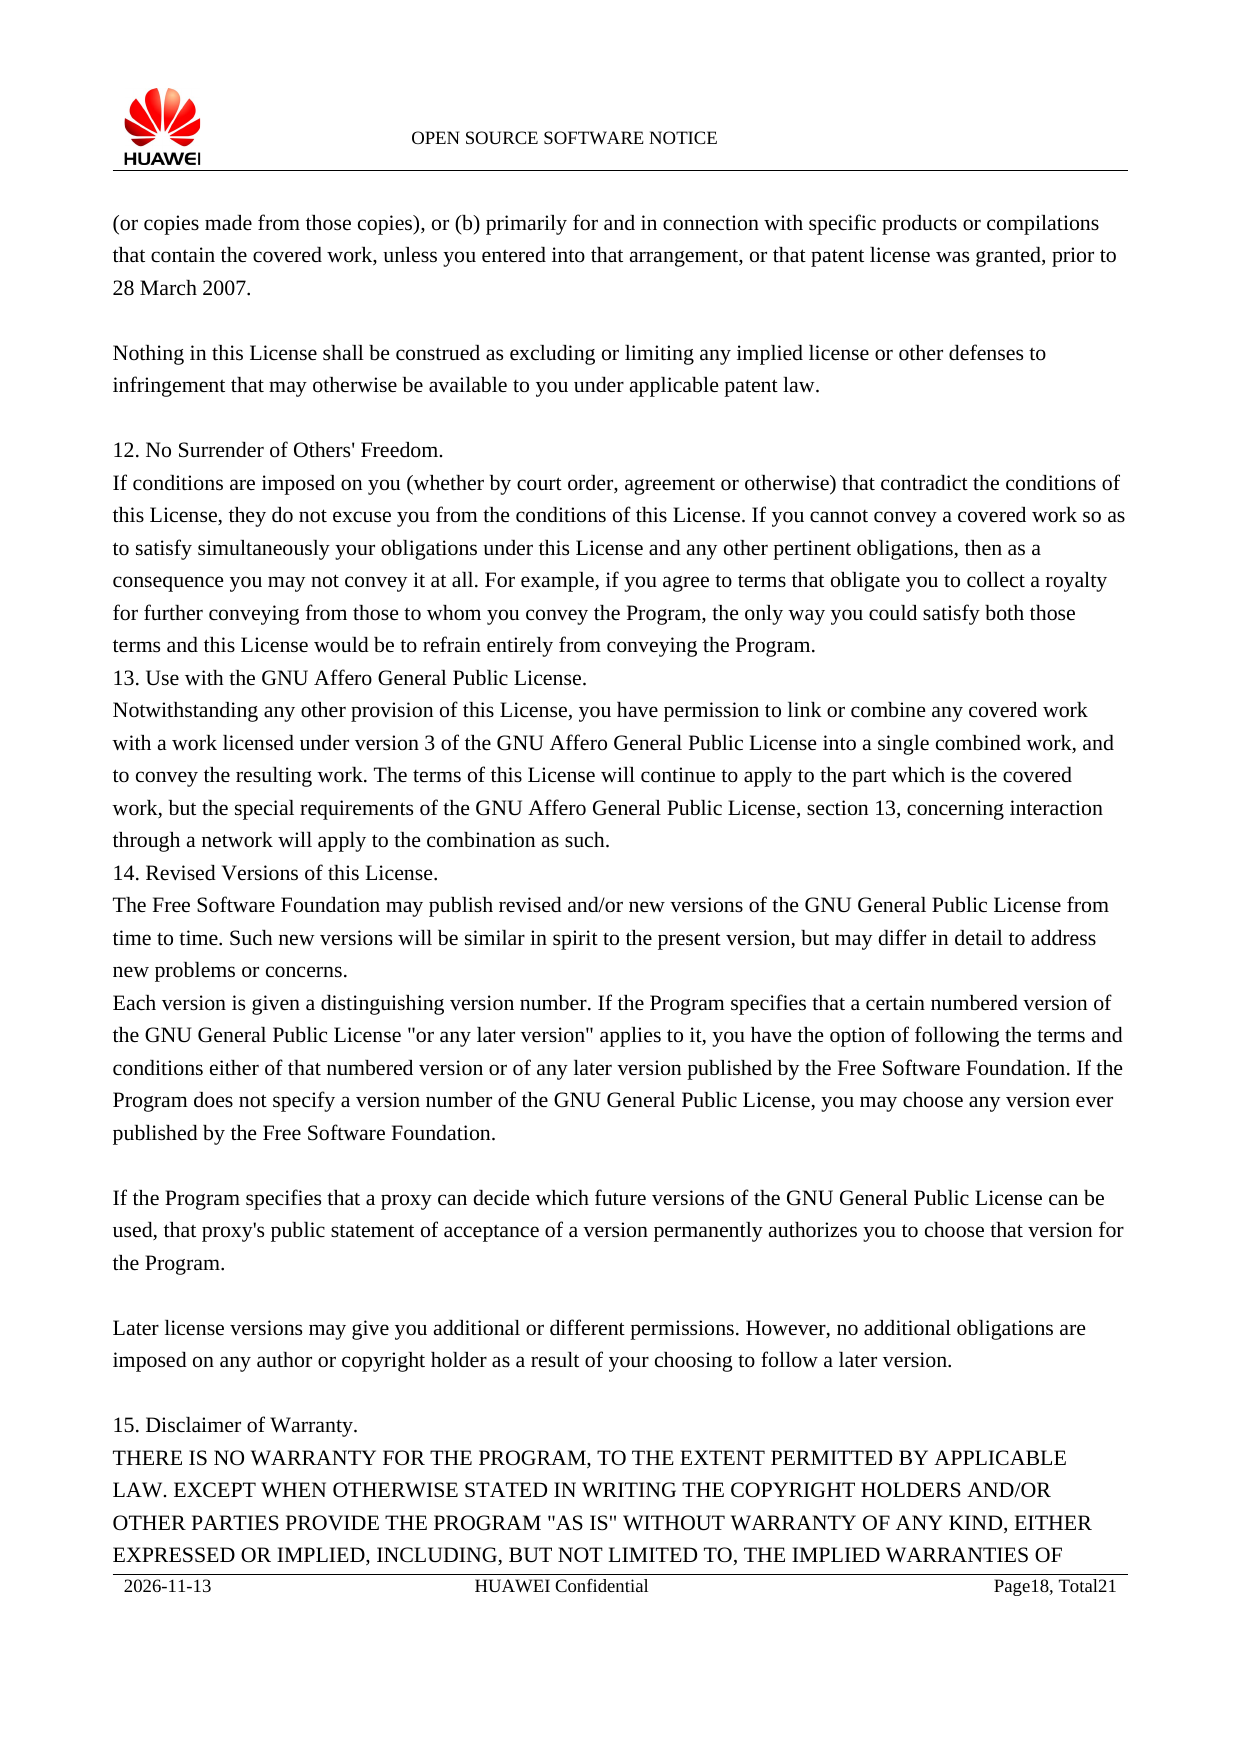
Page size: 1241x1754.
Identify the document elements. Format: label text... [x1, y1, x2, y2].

text The Free Software Foundation may publish revised and/or new versions of the GNU General Public License from time to time. Such new versions will be similar in spirit to the present version, but may differ in detail to address new problems or concerns. [112, 889, 1128, 986]
text 15. Disclaimer of Warranty. [112, 1409, 1128, 1441]
text 12. No Surrender of Others' Freedom. [112, 434, 1128, 466]
picture [124, 88, 201, 165]
text Notwithstanding any other provision of this License, you have permission to link or combine any covered work with a work licensed under version 3 of the GNU Affero General Public License into a single combined work, and to convey the resulting work. The terms of this License will continue to apply to the part which is the covered work, but the special requirements of the GNU Affero General Public License, section 13, concerning interaction through a network will apply to the combination as such. [112, 694, 1128, 856]
text If the Program specifies that a proxy can decide which future versions of the GNU General Public License can be used, that proxy's public statement of acceptance of a version permanently authorizes you to choose that version for the Program. [112, 1181, 1128, 1279]
text Later license versions may give you additional or different permissions. However, no additional obligations are imposed on any author or copyright holder as a result of your choosing to follow a later version. [112, 1311, 1128, 1376]
text Each version is given a distinguishing version number. If the Program specifies that a certain numbered version of the GNU General Public License "or any later version" applies to it, you have the option of following the terms and conditions either of that numbered version or of any later version published by the Free Software Foundation. If the Program does not specify a version number of the GNU General Public License, you may choose any version ever published by the Free Software Foundation. [112, 986, 1128, 1149]
text 14. Revised Versions of this License. [112, 856, 1128, 889]
text 13. Use with the GNU Affero General Public License. [112, 661, 1128, 694]
text Nothing in this License shall be construed as excluding or limiting any implied license or other defenses to infringement that may otherwise be available to you under applicable patent law. [112, 336, 1128, 401]
text If conditions are imposed on you (whether by court order, agreement or otherwise) that contradict the conditions of this License, they do not excuse you from the conditions of this License. If you cannot convey a covered work so as to satisfy simultaneously your obligations under this License and any other pertinent obligations, then as a consequence you may not convey it at all. For example, if you agree to terms that obligate you to collect a royalty for further conveying from those to whom you convey the Program, the only way you could satisfy both those terms and this License would be to refrain entirely from conveying the Program. [112, 466, 1128, 661]
